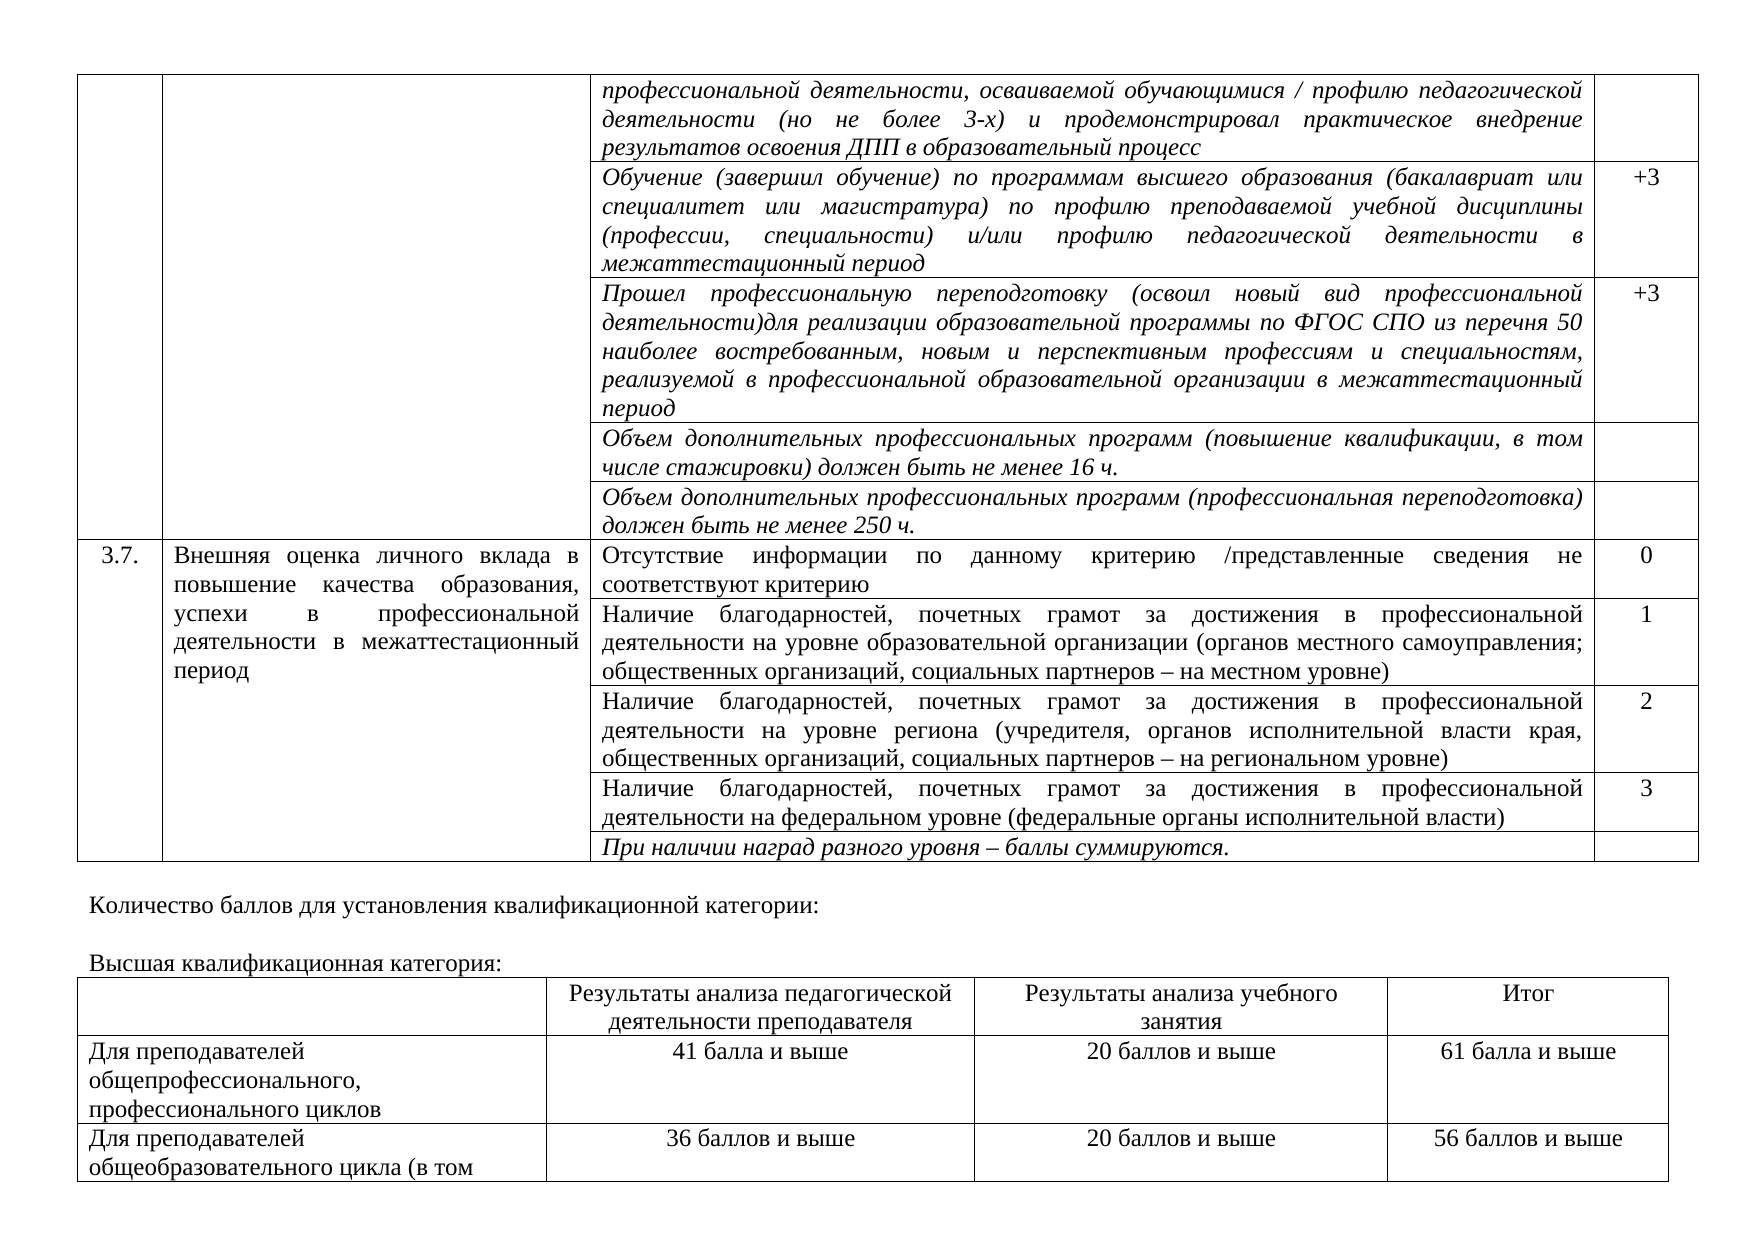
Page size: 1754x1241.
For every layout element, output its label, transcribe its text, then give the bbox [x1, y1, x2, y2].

table_cell При наличии наград разного уровня – баллы суммируются. [591, 832, 1594, 861]
table_cell 1 [1595, 599, 1698, 685]
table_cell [78, 1124, 546, 1181]
table_cell Наличие благодарностей, почетных грамот за достижения в профессиональной деятельности на федеральном уровне (федеральные органы исполнительной власти) [591, 773, 1594, 831]
table_cell 3.7. [78, 540, 162, 861]
table_header Итог [1388, 978, 1668, 1035]
table_cell 0 [1595, 540, 1698, 598]
text Количество баллов для установления квалификационной категории: [89, 890, 1665, 919]
table_cell 20 баллов и выше [975, 1124, 1387, 1181]
table_cell Отсутствие информации по данному критерию /представленные сведения не соответствуют критерию [591, 540, 1594, 598]
table_cell 2 [1595, 686, 1698, 772]
table_header [78, 978, 546, 1035]
table_cell Наличие благодарностей, почетных грамот за достижения в профессиональной деятельности на уровне образовательной организации (органов местного самоуправления; общественных организаций, социальных партнеров – на местном уровне) [591, 599, 1594, 685]
table_header Результаты анализа учебного занятия [975, 978, 1387, 1035]
table_cell 3 [1595, 773, 1698, 831]
table_cell +2 [1595, 75, 1698, 161]
table_cell 41 балла и выше [547, 1036, 974, 1122]
table_cell Обучение (завершил обучение) по программам высшего образования (бакалавриат или специалитет или магистратура) по профилю преподаваемой учебной дисциплины (профессии, специальности) и/или профилю педагогической деятельности в межаттестационный период [591, 162, 1594, 277]
table_cell Наличие благодарностей, почетных грамот за достижения в профессиональной деятельности на уровне региона (учредителя, органов исполнительной власти края, общественных организаций, социальных партнеров – на региональном уровне) [591, 686, 1594, 772]
table_cell Прошел профессиональную переподготовку (освоил новый вид профессиональной деятельности)для реализации образовательной программы по ФГОС СПО из перечня 50 наиболее востребованным, новым и перспективным профессиям и специальностям, реализуемой в профессиональной образовательной организации в межаттестационный период [591, 278, 1594, 422]
table_cell 20 баллов и выше [975, 1036, 1387, 1122]
table_cell [1595, 482, 1698, 539]
table_cell Объем дополнительных профессиональных программ (повышение квалификации, в том числе стажировки) должен быть не менее 16 ч. [591, 423, 1594, 481]
table_cell 56 баллов и выше [1388, 1124, 1668, 1181]
table_cell Для преподавателей общепрофессионального, профессионального циклов [78, 1036, 546, 1122]
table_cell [591, 75, 1594, 161]
table_cell 61 балла и выше [1388, 1036, 1668, 1122]
text Высшая квалификационная категория: [89, 948, 1665, 977]
table_cell [1595, 832, 1698, 861]
table_cell Объем дополнительных профессиональных программ (профессиональная переподготовка) должен быть не менее 250 ч. [591, 482, 1594, 539]
table_header Результаты анализа педагогической деятельности преподавателя [547, 978, 974, 1035]
table_cell +3 [1595, 278, 1698, 422]
table_cell 36 баллов и выше [547, 1124, 974, 1181]
table_cell Внешняя оценка личного вклада в повышение качества образования, успехи в профессиональной деятельности в межаттестационный период [163, 540, 590, 861]
table_cell +3 [1595, 162, 1698, 277]
table_cell [1595, 423, 1698, 481]
